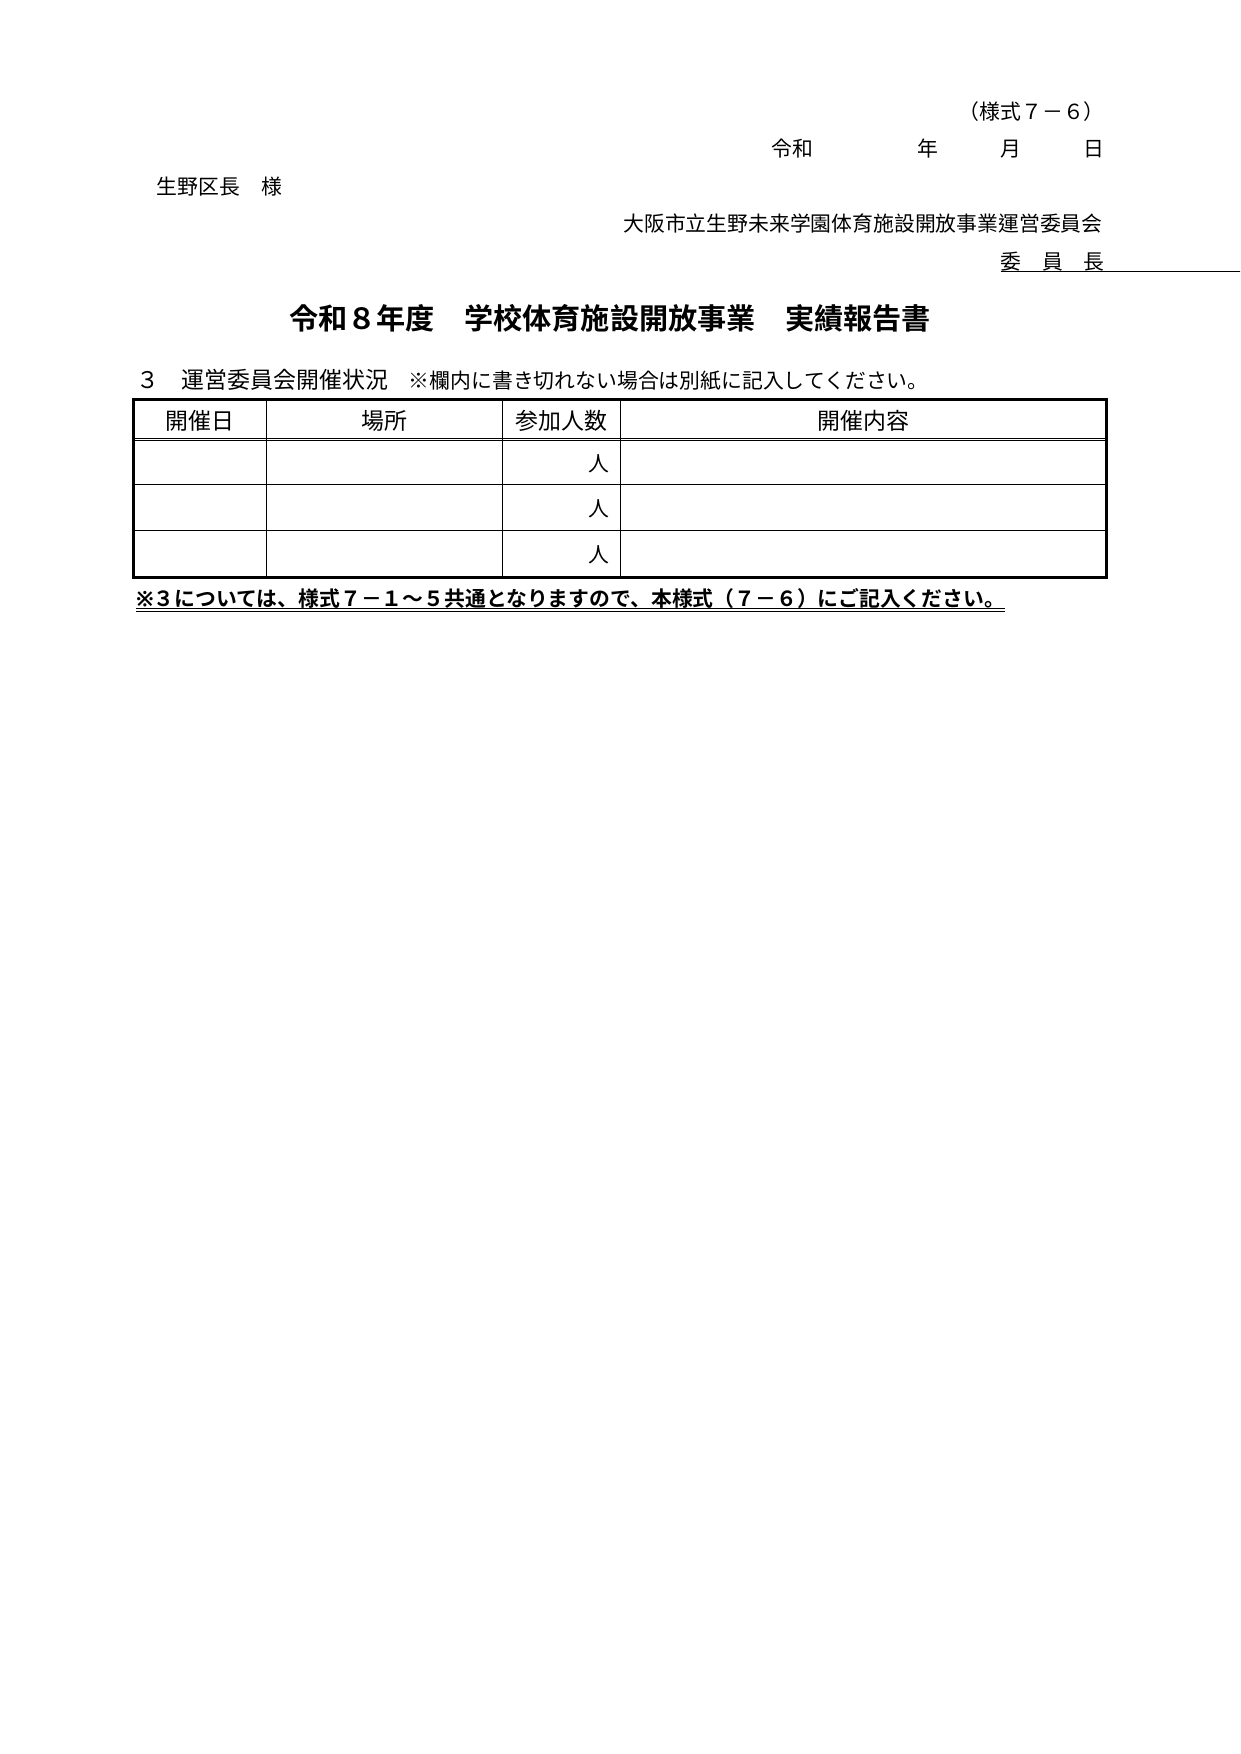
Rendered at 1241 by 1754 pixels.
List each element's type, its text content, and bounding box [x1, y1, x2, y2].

table_cell 人 [503, 531, 620, 576]
text 委 員 長 [595, 241, 1104, 279]
text 大阪市立生野未来学園体育施設開放事業運営委員会 [136, 204, 1102, 241]
table_cell [621, 531, 1105, 576]
table_cell [621, 485, 1105, 530]
table_cell [267, 531, 502, 576]
table_header 開催内容 [621, 401, 1105, 438]
text ※３については、様式７－１～５共通となりますので、本様式（７－６）にご記入ください。 [136, 579, 1017, 616]
text ３ 運営委員会開催状況 ※欄内に書き切れない場合は別紙に記入してください。 [136, 360, 1104, 398]
table_cell [135, 531, 266, 576]
table_header 開催日 [135, 401, 266, 438]
table_header 場所 [267, 401, 502, 438]
table_cell 人 [503, 441, 620, 484]
table_header 参加人数 [503, 401, 620, 438]
table_cell [621, 441, 1105, 484]
table_cell [267, 485, 502, 530]
table_cell [135, 485, 266, 530]
table_cell 人 [503, 485, 620, 530]
text （様式７－６） [136, 91, 1104, 129]
text 令和８年度 学校体育施設開放事業 実績報告書 [136, 279, 1084, 354]
text 生野区長 様 [136, 166, 1104, 204]
text 令和 年 月 日 [136, 129, 1104, 166]
table_cell [135, 441, 266, 484]
table_cell [267, 441, 502, 484]
